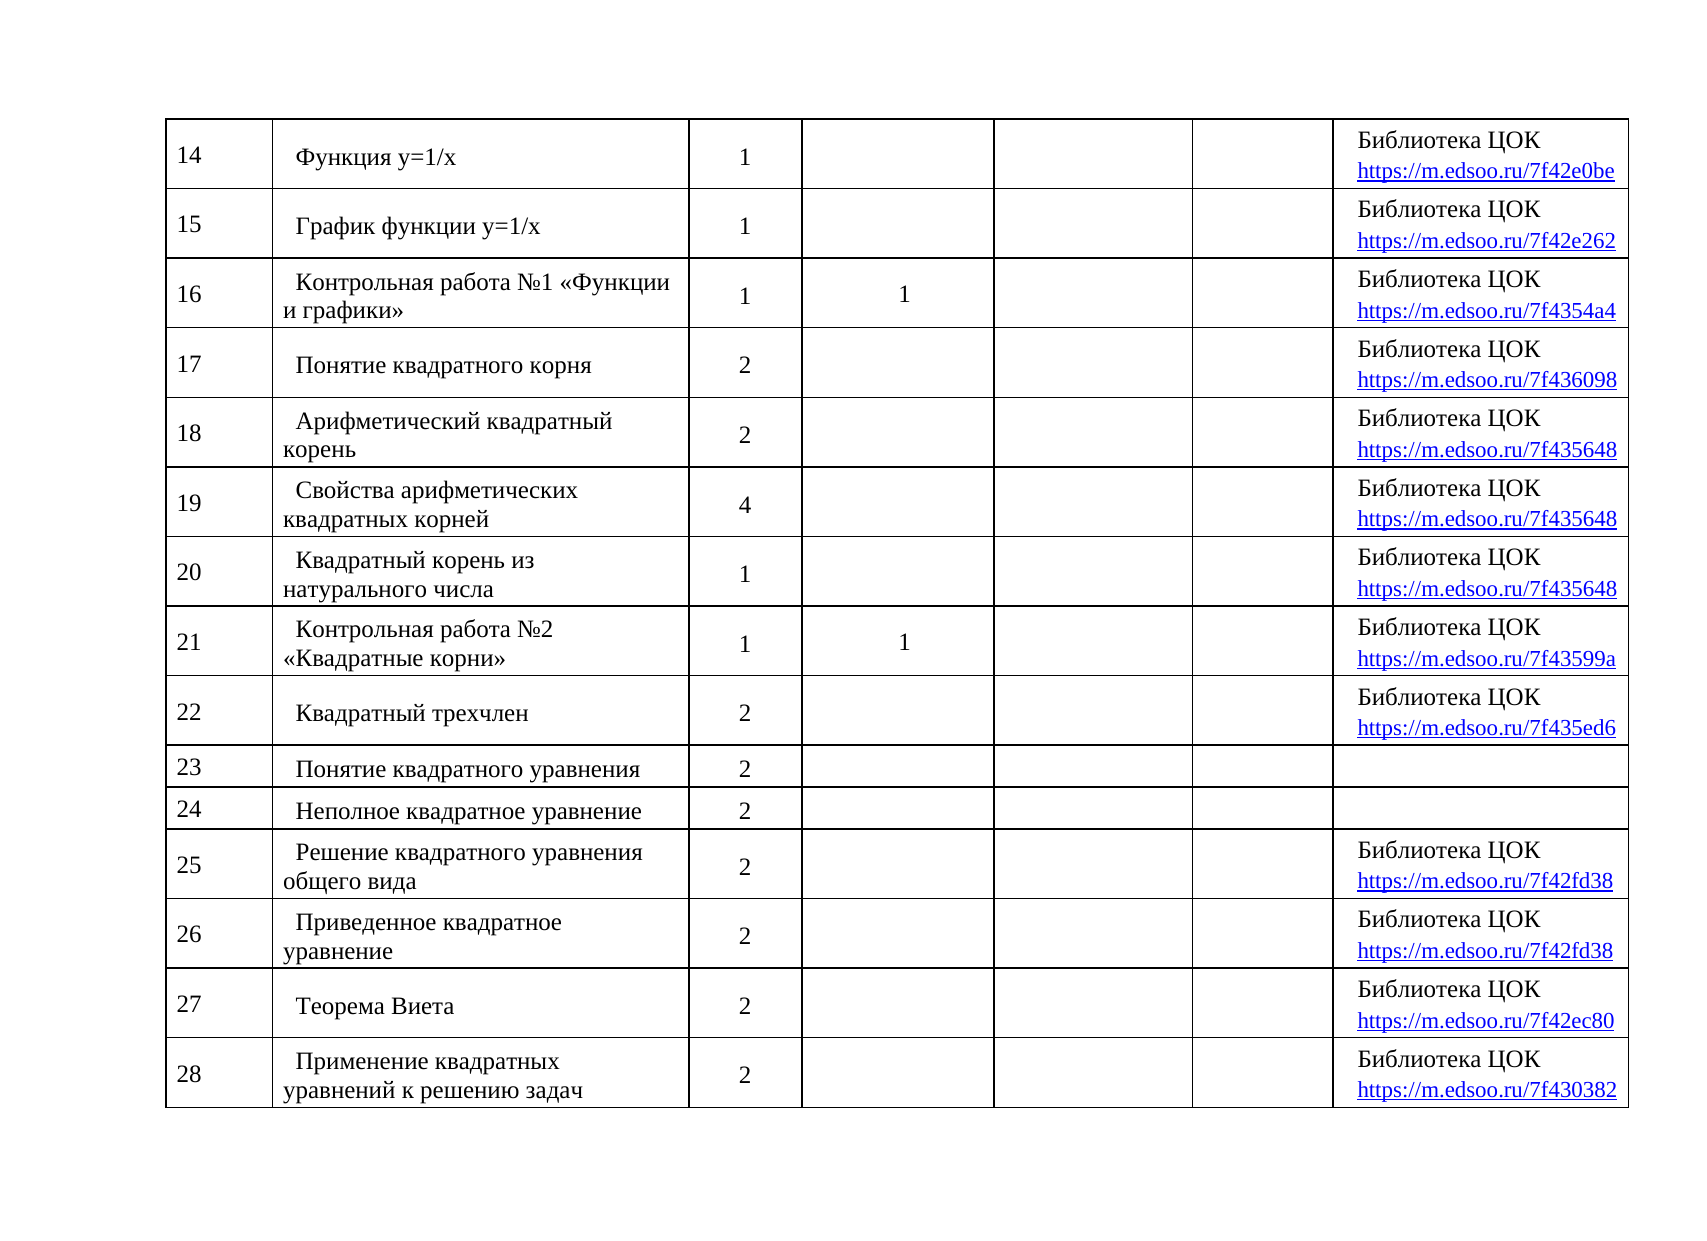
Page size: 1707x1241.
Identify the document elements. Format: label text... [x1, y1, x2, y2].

table_cell [803, 676, 993, 744]
table_cell 1 [690, 607, 801, 675]
table_cell Контрольная работа №2 «Квадратные корни» [273, 607, 688, 675]
table_cell Библиотека ЦОК https://m.edsoo.ru/7f435648 [1334, 398, 1628, 466]
table_cell График функции у=1/х [273, 189, 688, 257]
table_cell [995, 398, 1192, 466]
table_cell [1193, 398, 1332, 466]
table_cell Библиотека ЦОК https://m.edsoo.ru/7f4354a4 [1334, 259, 1628, 327]
table_cell [995, 607, 1192, 675]
table_cell 23 [167, 746, 272, 786]
table_cell 2 [690, 899, 801, 967]
table_cell [1193, 537, 1332, 605]
table_cell 1 [690, 537, 801, 605]
table_cell [995, 468, 1192, 536]
table_cell 2 [690, 1038, 801, 1106]
table_cell 16 [167, 259, 272, 327]
table_cell [995, 788, 1192, 828]
table_cell [1193, 899, 1332, 967]
table_cell [995, 676, 1192, 744]
table_cell [995, 189, 1192, 257]
table_cell 18 [167, 398, 272, 466]
table_cell Понятие квадратного уравнения [273, 746, 688, 786]
table_cell [995, 1038, 1192, 1106]
table_cell [1193, 259, 1332, 327]
table_cell 26 [167, 899, 272, 967]
table_cell [1193, 607, 1332, 675]
table_cell [995, 328, 1192, 396]
table_cell [995, 259, 1192, 327]
table_cell Библиотека ЦОК https://m.edsoo.ru/7f430382 [1334, 1038, 1628, 1106]
table_cell 2 [690, 830, 801, 898]
table_cell [1193, 120, 1332, 188]
table_cell Неполное квадратное уравнение [273, 788, 688, 828]
table_cell 1 [690, 259, 801, 327]
table_cell Библиотека ЦОК https://m.edsoo.ru/7f436098 [1334, 328, 1628, 396]
table_cell [803, 969, 993, 1037]
table_cell Библиотека ЦОК https://m.edsoo.ru/7f42fd38 [1334, 899, 1628, 967]
table_cell Библиотека ЦОК https://m.edsoo.ru/7f42fd38 [1334, 830, 1628, 898]
table_cell 15 [167, 189, 272, 257]
table_cell Библиотека ЦОК https://m.edsoo.ru/7f435648 [1334, 537, 1628, 605]
table_cell Квадратный трехчлен [273, 676, 688, 744]
table_cell [803, 537, 993, 605]
table_cell Свойства арифметических квадратных корней [273, 468, 688, 536]
table_cell 1 [803, 607, 993, 675]
table_cell 2 [690, 788, 801, 828]
table_cell 2 [690, 969, 801, 1037]
table_cell 22 [167, 676, 272, 744]
table_cell 27 [167, 969, 272, 1037]
table_cell 2 [690, 398, 801, 466]
table_cell [1193, 830, 1332, 898]
table_cell Библиотека ЦОК https://m.edsoo.ru/7f42ec80 [1334, 969, 1628, 1037]
table_cell Контрольная работа №1 «Функции и графики» [273, 259, 688, 327]
table_cell [1334, 788, 1628, 828]
table_cell Библиотека ЦОК https://m.edsoo.ru/7f435ed6 [1334, 676, 1628, 744]
table_cell [1193, 189, 1332, 257]
table_cell [1193, 328, 1332, 396]
table_cell Применение квадратных уравнений к решению задач [273, 1038, 688, 1106]
table_cell [803, 746, 993, 786]
table_cell [995, 537, 1192, 605]
table_cell Решение квадратного уравнения общего вида [273, 830, 688, 898]
table_cell 2 [690, 746, 801, 786]
table_cell [803, 899, 993, 967]
table_cell [803, 830, 993, 898]
table_cell 17 [167, 328, 272, 396]
table_cell Теорема Виета [273, 969, 688, 1037]
table_cell 25 [167, 830, 272, 898]
table_cell 19 [167, 468, 272, 536]
table_cell [803, 328, 993, 396]
table_cell [995, 120, 1192, 188]
table_cell Библиотека ЦОК https://m.edsoo.ru/7f42e0be [1334, 120, 1628, 188]
table_cell [1334, 746, 1628, 786]
table_cell 2 [690, 328, 801, 396]
table_cell [803, 468, 993, 536]
table_cell [803, 788, 993, 828]
table_cell 14 [167, 120, 272, 188]
table_cell [1193, 788, 1332, 828]
table_cell [1193, 676, 1332, 744]
table_cell 21 [167, 607, 272, 675]
table_cell Библиотека ЦОК https://m.edsoo.ru/7f42e262 [1334, 189, 1628, 257]
table_cell Квадратный корень из натурального числа [273, 537, 688, 605]
table_cell 28 [167, 1038, 272, 1106]
table_cell [995, 899, 1192, 967]
table_cell Приведенное квадратное уравнение [273, 899, 688, 967]
table_cell 2 [690, 676, 801, 744]
table_cell 24 [167, 788, 272, 828]
table_cell [803, 1038, 993, 1106]
table_cell Арифметический квадратный корень [273, 398, 688, 466]
table_cell Понятие квадратного корня [273, 328, 688, 396]
table_cell Функция у=1/х [273, 120, 688, 188]
table_cell [995, 969, 1192, 1037]
table_cell [1193, 969, 1332, 1037]
table_cell 20 [167, 537, 272, 605]
table_cell 4 [690, 468, 801, 536]
table_cell [995, 746, 1192, 786]
table_cell Библиотека ЦОК https://m.edsoo.ru/7f43599a [1334, 607, 1628, 675]
table_cell [1193, 746, 1332, 786]
table_cell [803, 189, 993, 257]
table_cell [803, 120, 993, 188]
table_cell [1193, 468, 1332, 536]
table_cell [803, 398, 993, 466]
table_cell 1 [803, 259, 993, 327]
table_cell [1193, 1038, 1332, 1106]
table_cell [995, 830, 1192, 898]
table_cell Библиотека ЦОК https://m.edsoo.ru/7f435648 [1334, 468, 1628, 536]
table_cell 1 [690, 189, 801, 257]
table_cell 1 [690, 120, 801, 188]
